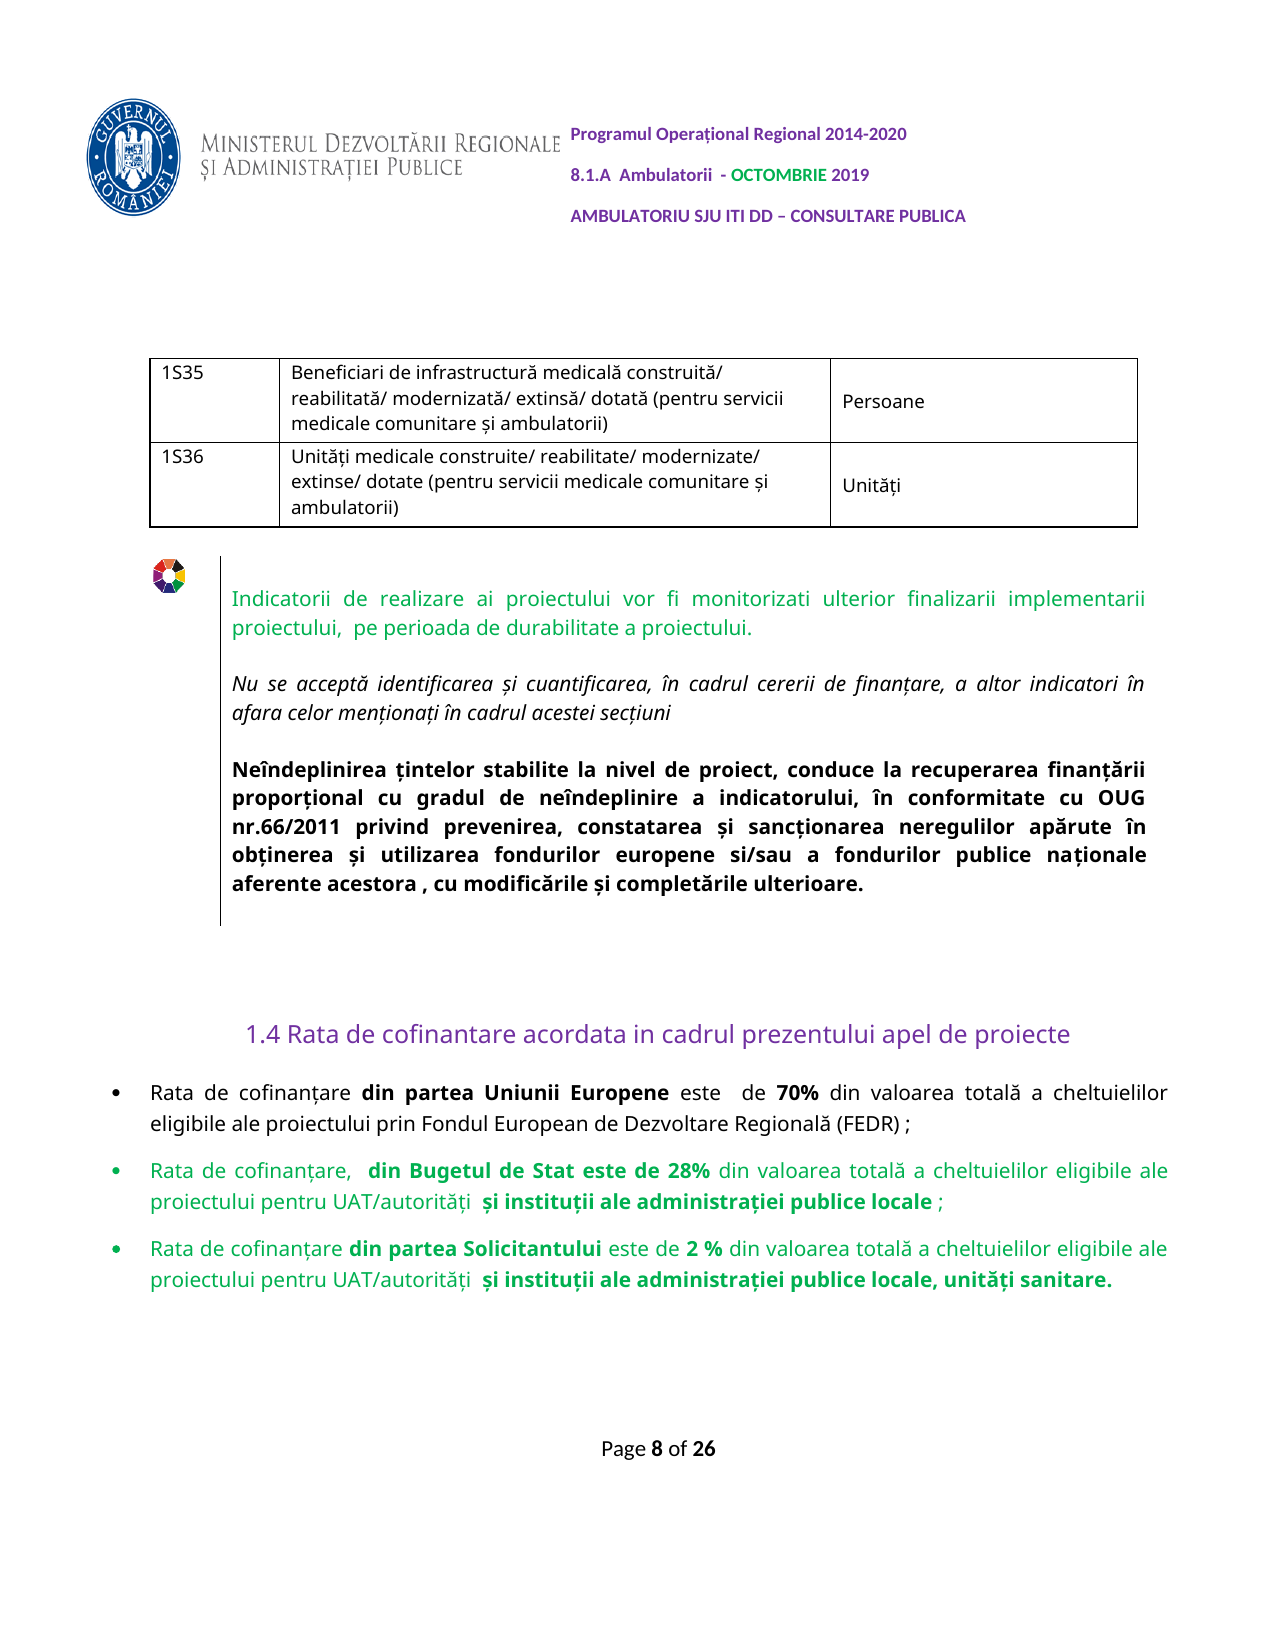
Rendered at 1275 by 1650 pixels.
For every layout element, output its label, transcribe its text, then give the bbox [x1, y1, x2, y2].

list Rata de cofinanțare din partea Uniunii Europene este de 70% din valoarea totală a cheltuielilor eligibile ale proiectului prin Fondul European de Dezvoltare Regională (FEDR) ; [112, 1078, 1169, 1137]
picture [85, 97, 560, 218]
table_cell Unități medicale construite/ reabilitate/ modernizate/ extinse/ dotate (pentru servicii medicale comunitare și ambulatorii) [280, 443, 830, 526]
picture [150, 555, 190, 598]
subtitle 1.4 Rata de cofinantare acordata in cadrul prezentului apel de proiecte [150, 1016, 1166, 1051]
table_cell Unități [831, 443, 1137, 526]
table_cell 1S36 [151, 443, 279, 526]
table_header Indicatorii de realizare ai proiectului vor fi monitorizati ulterior finalizarii implementarii proiectului, pe perioada de durabilitate a proiectului. Nu se acceptă identificarea și cuantificarea, în cadrul cererii de finanțare, a altor indicatori în afara celor menționați în cadrul acestei secțiuni Neîndeplinirea țintelor stabilite la nivel de proiect, conduce la recuperarea finanţării proporţional cu gradul de neîndeplinire a indicatorului, în conformitate cu OUG nr.66/2011 privind prevenirea, constatarea și sancționarea neregulilor apărute în obținerea și utilizarea fondurilor europene si/sau a fondurilor publice naționale aferente acestora , cu modificările și completările ulterioare. [221, 556, 1156, 926]
list Rata de cofinanțare din partea Solicitantului este de 2 % din valoarea totală a cheltuielilor eligibile ale proiectului pentru UAT/autorități și instituții ale administraţiei publice locale, unități sanitare. [112, 1234, 1169, 1293]
table_header [139, 556, 220, 926]
table_cell Persoane [831, 359, 1137, 442]
list Rata de cofinanțare, din Bugetul de Stat este de 28% din valoarea totală a cheltuielilor eligibile ale proiectului pentru UAT/autorități și instituții ale administraţiei publice locale ; [112, 1156, 1169, 1215]
table_cell 1S35 [151, 359, 279, 442]
table_cell Beneficiari de infrastructură medicală construită/ reabilitată/ modernizată/ extinsă/ dotată (pentru servicii medicale comunitare și ambulatorii) [280, 359, 830, 442]
